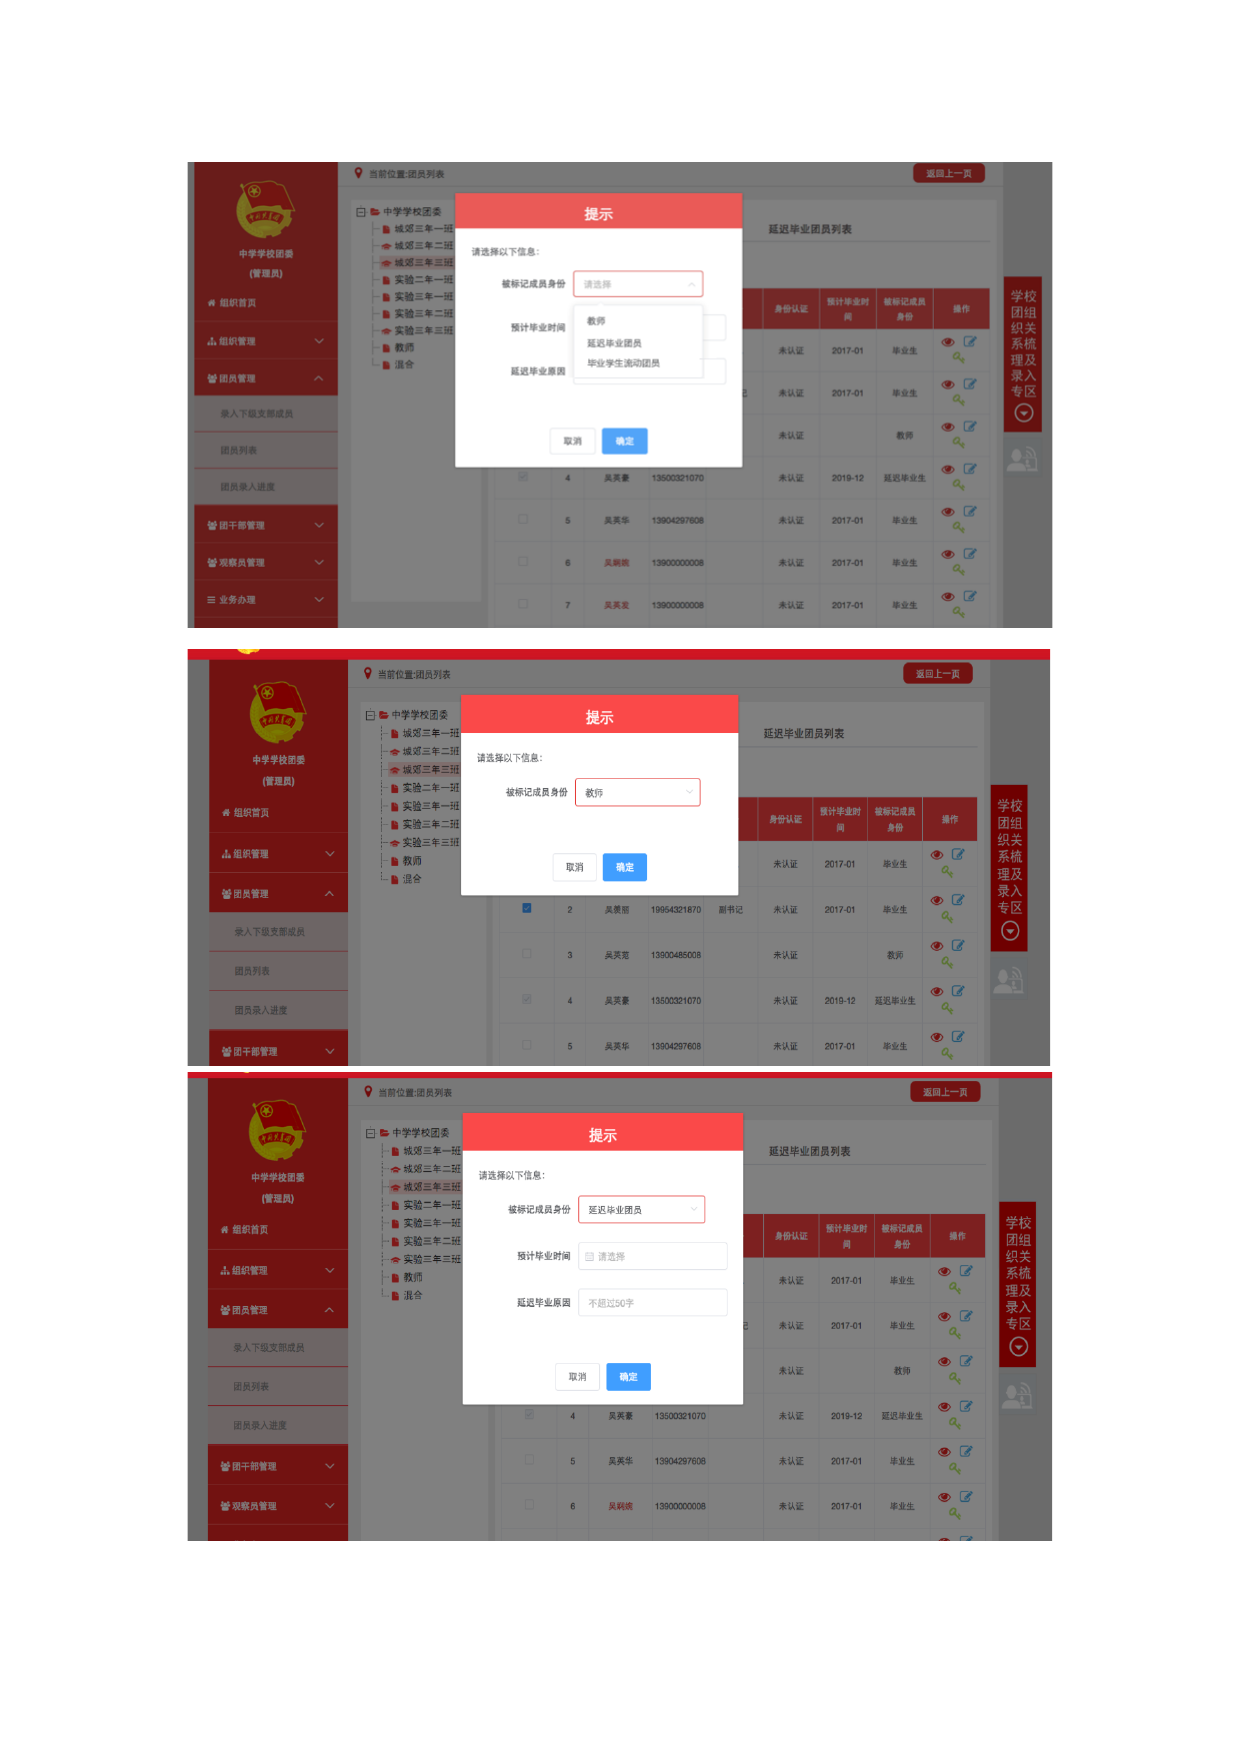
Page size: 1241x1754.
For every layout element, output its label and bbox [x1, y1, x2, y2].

picture [187, 162, 1053, 628]
picture [187, 1072, 1053, 1541]
picture [187, 649, 1051, 1066]
